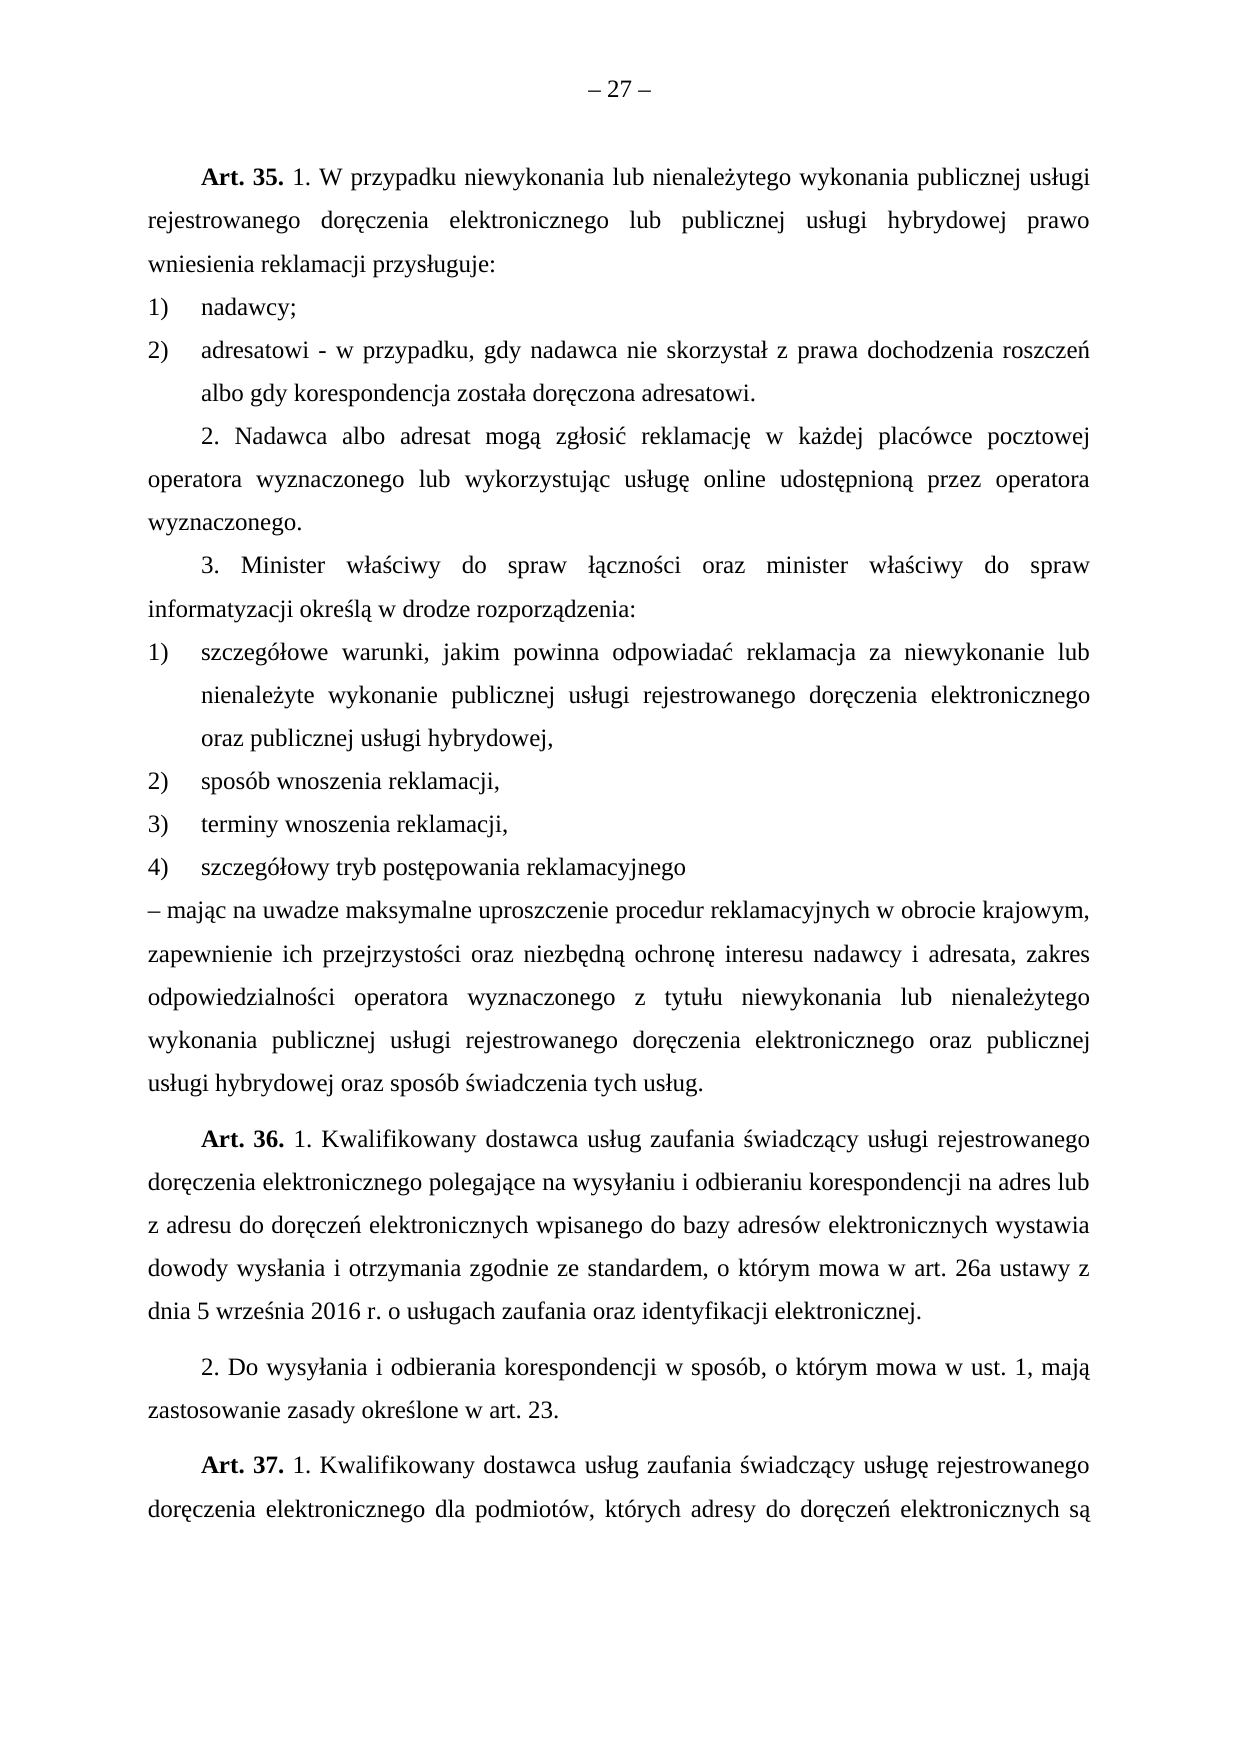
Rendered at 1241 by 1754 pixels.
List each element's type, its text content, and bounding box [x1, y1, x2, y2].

text 1) nadawcy; [148, 292, 1091, 321]
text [148, 1451, 1091, 1522]
text 1) szczegółowe warunki, jakim powinna odpowiadać reklamacja za niewykonanie lub nienależyte wykonanie publicznej usługi rejestrowanego doręczenia elektronicznego oraz publicznej usługi hybrydowej, [148, 637, 1091, 752]
text Art. 36. 1. Kwalifikowany dostawca usług zaufania świadczący usługi rejestrowanego doręczenia elektronicznego polegające na wysyłaniu i odbieraniu korespondencji na adres lub z adresu do doręczeń elektronicznych wpisanego do bazy adresów elektronicznych wystawia dowody wysłania i otrzymania zgodnie ze standardem, o którym mowa w art. 26a ustawy z dnia 5 września 2016 r. o usługach zaufania oraz identyfikacji elektronicznej. [148, 1124, 1091, 1325]
text 2. Do wysyłania i odbierania korespondencji w sposób, o którym mowa w ust. 1, mają zastosowanie zasady określone w art. 23. [148, 1352, 1091, 1424]
text 2. Nadawca albo adresat mogą zgłosić reklamację w każdej placówce pocztowej operatora wyznaczonego lub wykorzystując usługę online udostępnioną przez operatora wyznaczonego. [148, 421, 1091, 536]
text 2) sposób wnoszenia reklamacji, [148, 766, 1091, 795]
text 4) szczegółowy tryb postępowania reklamacyjnego [148, 852, 1091, 881]
text 3) terminy wnoszenia reklamacji, [148, 809, 1091, 838]
text 3. Minister właściwy do spraw łączności oraz minister właściwy do spraw informatyzacji określą w drodze rozporządzenia: [148, 551, 1091, 622]
text Art. 35. 1. W przypadku niewykonania lub nienależytego wykonania publicznej usługi rejestrowanego doręczenia elektronicznego lub publicznej usługi hybrydowej prawo wniesienia reklamacji przysługuje: [148, 162, 1091, 277]
text 2) adresatowi - w przypadku, gdy nadawca nie skorzystał z prawa dochodzenia roszczeń albo gdy korespondencja została doręczona adresatowi. [148, 335, 1091, 407]
text – mając na uwadze maksymalne uproszczenie procedur reklamacyjnych w obrocie krajowym, zapewnienie ich przejrzystości oraz niezbędną ochronę interesu nadawcy i adresata, zakres odpowiedzialności operatora wyznaczonego z tytułu niewykonania lub nienależytego wykonania publicznej usługi rejestrowanego doręczenia elektronicznego oraz publicznej usługi hybrydowej oraz sposób świadczenia tych usług. [148, 896, 1091, 1097]
